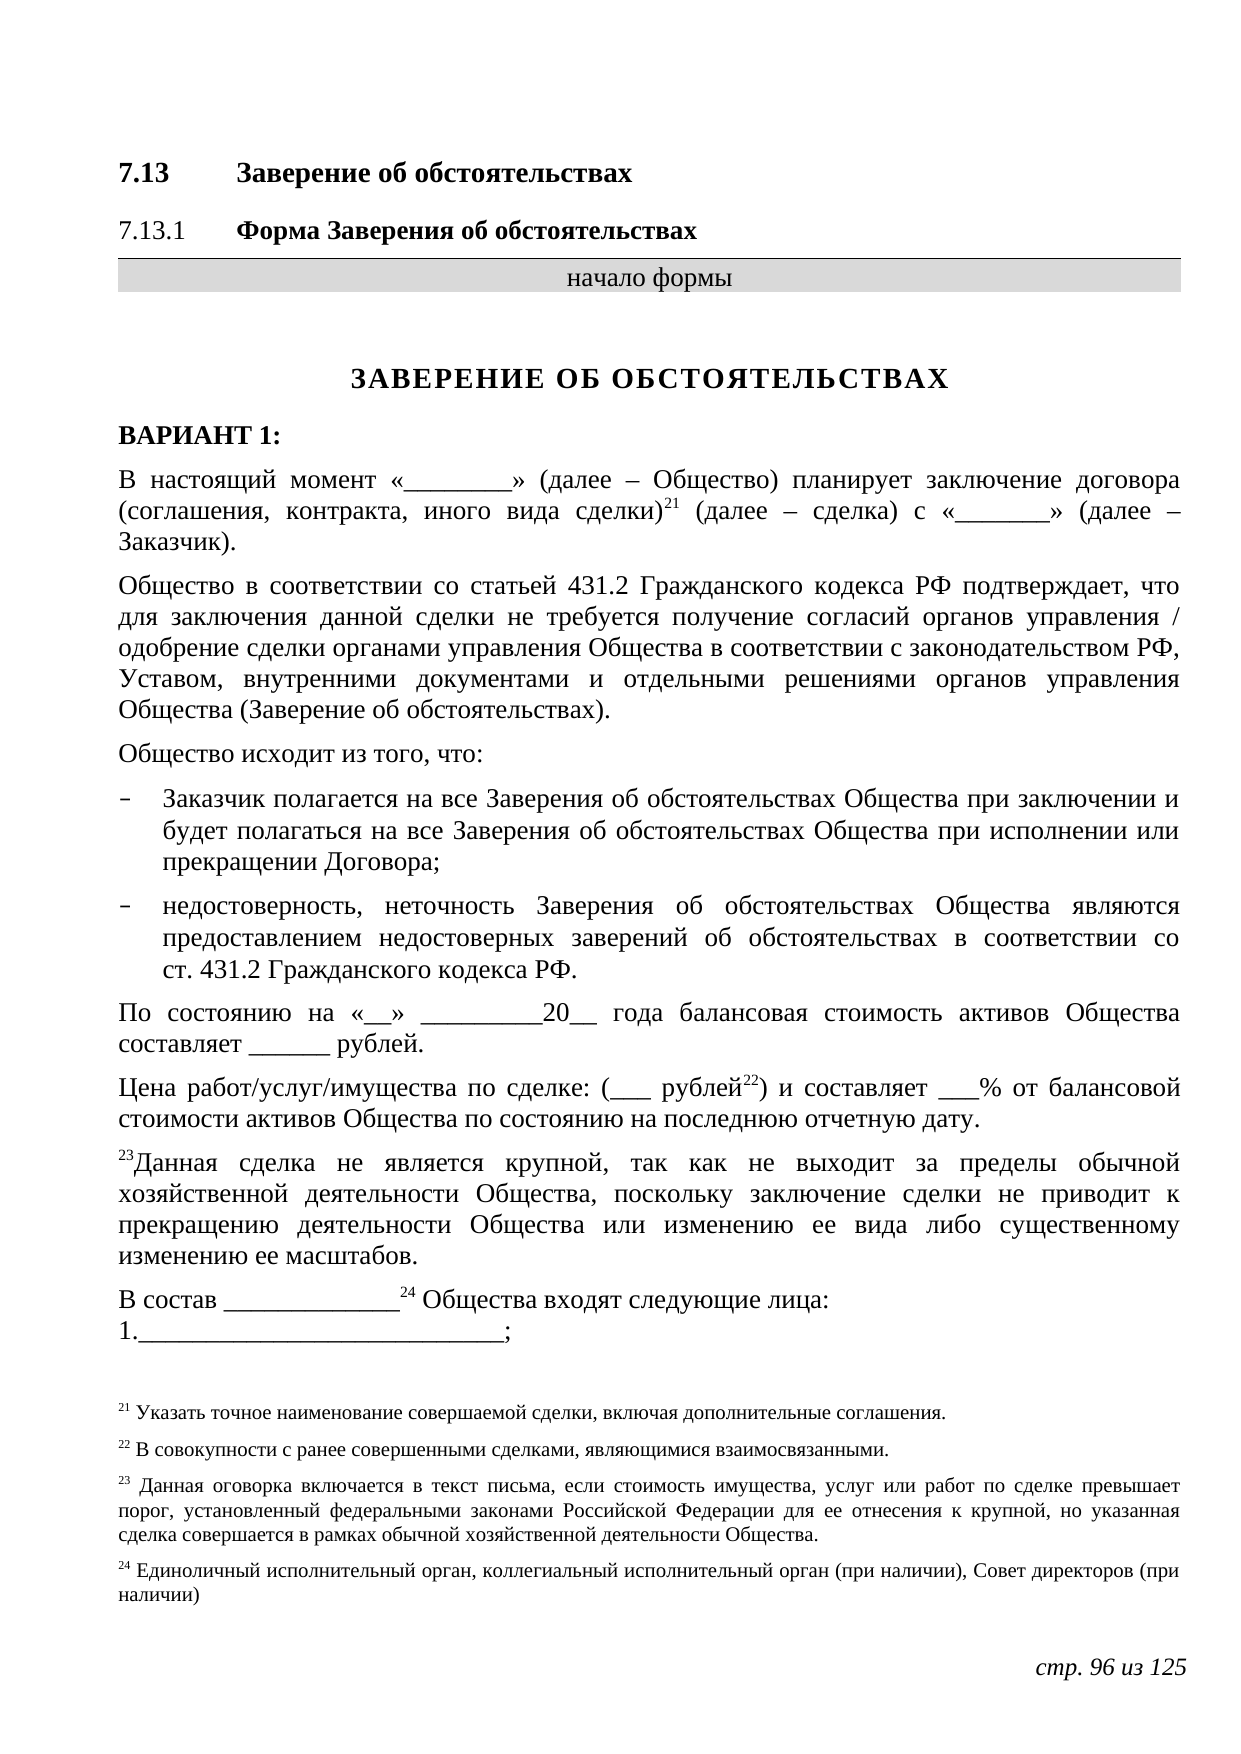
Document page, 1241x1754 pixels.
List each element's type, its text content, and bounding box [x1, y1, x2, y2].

list Форма Заверения об обстоятельствах [118, 214, 1181, 245]
text Заверение об обстоятельствах [118, 361, 1181, 394]
text ВАРИАНТ 1: [118, 419, 1181, 450]
text По состоянию на «__» _________20__ года балансовая стоимость активов Общества составляет ______ рублей. [118, 996, 1181, 1059]
list Заказчик полагается на все Заверения об обстоятельствах Общества при заключении и будет полагаться на все Заверения об обстоятельствах Общества при исполнении или прекращении Договора; [118, 781, 1181, 876]
text В состав _____________ Общества входят следующие лица: [118, 1283, 1181, 1314]
text Общество исходит из того, что: [118, 737, 1181, 768]
text Цена работ/услуг/имущества по сделке: (___ рублей) и составляет ___% от балансовой стоимости активов Общества по состоянию на последнюю отчетную дату. [118, 1071, 1181, 1133]
text Общество в соответствии со статьей 431.2 Гражданского кодекса РФ подтверждает, что для заключения данной сделки не требуется получение согласий органов управления / одобрение сделки органами управления Общества в соответствии с законодательством РФ, Уставом, внутренними документами и отдельными решениями органов управления Общества (Заверение об обстоятельствах). [118, 569, 1181, 724]
text Данная сделка не является крупной, так как не выходит за пределы обычной хозяйственной деятельности Общества, поскольку заключение сделки не приводит к прекращению деятельности Общества или изменению ее вида либо существенному изменению ее масштабов. [118, 1146, 1181, 1271]
text начало формы [118, 259, 1181, 292]
text 1.___________________________; [118, 1314, 1181, 1345]
subtitle Заверение об обстоятельствах [118, 156, 1181, 189]
list недостоверность, неточность Заверения об обстоятельствах Общества являются предоставлением недостоверных заверений об обстоятельствах в соответствии со ст. 431.2 Гражданского кодекса РФ. [118, 888, 1181, 984]
text В настоящий момент «________» (далее – Общество) планирует заключение договора (соглашения, контракта, иного вида сделки) (далее – сделка) с «_______» (далее – Заказчик). [118, 463, 1181, 556]
